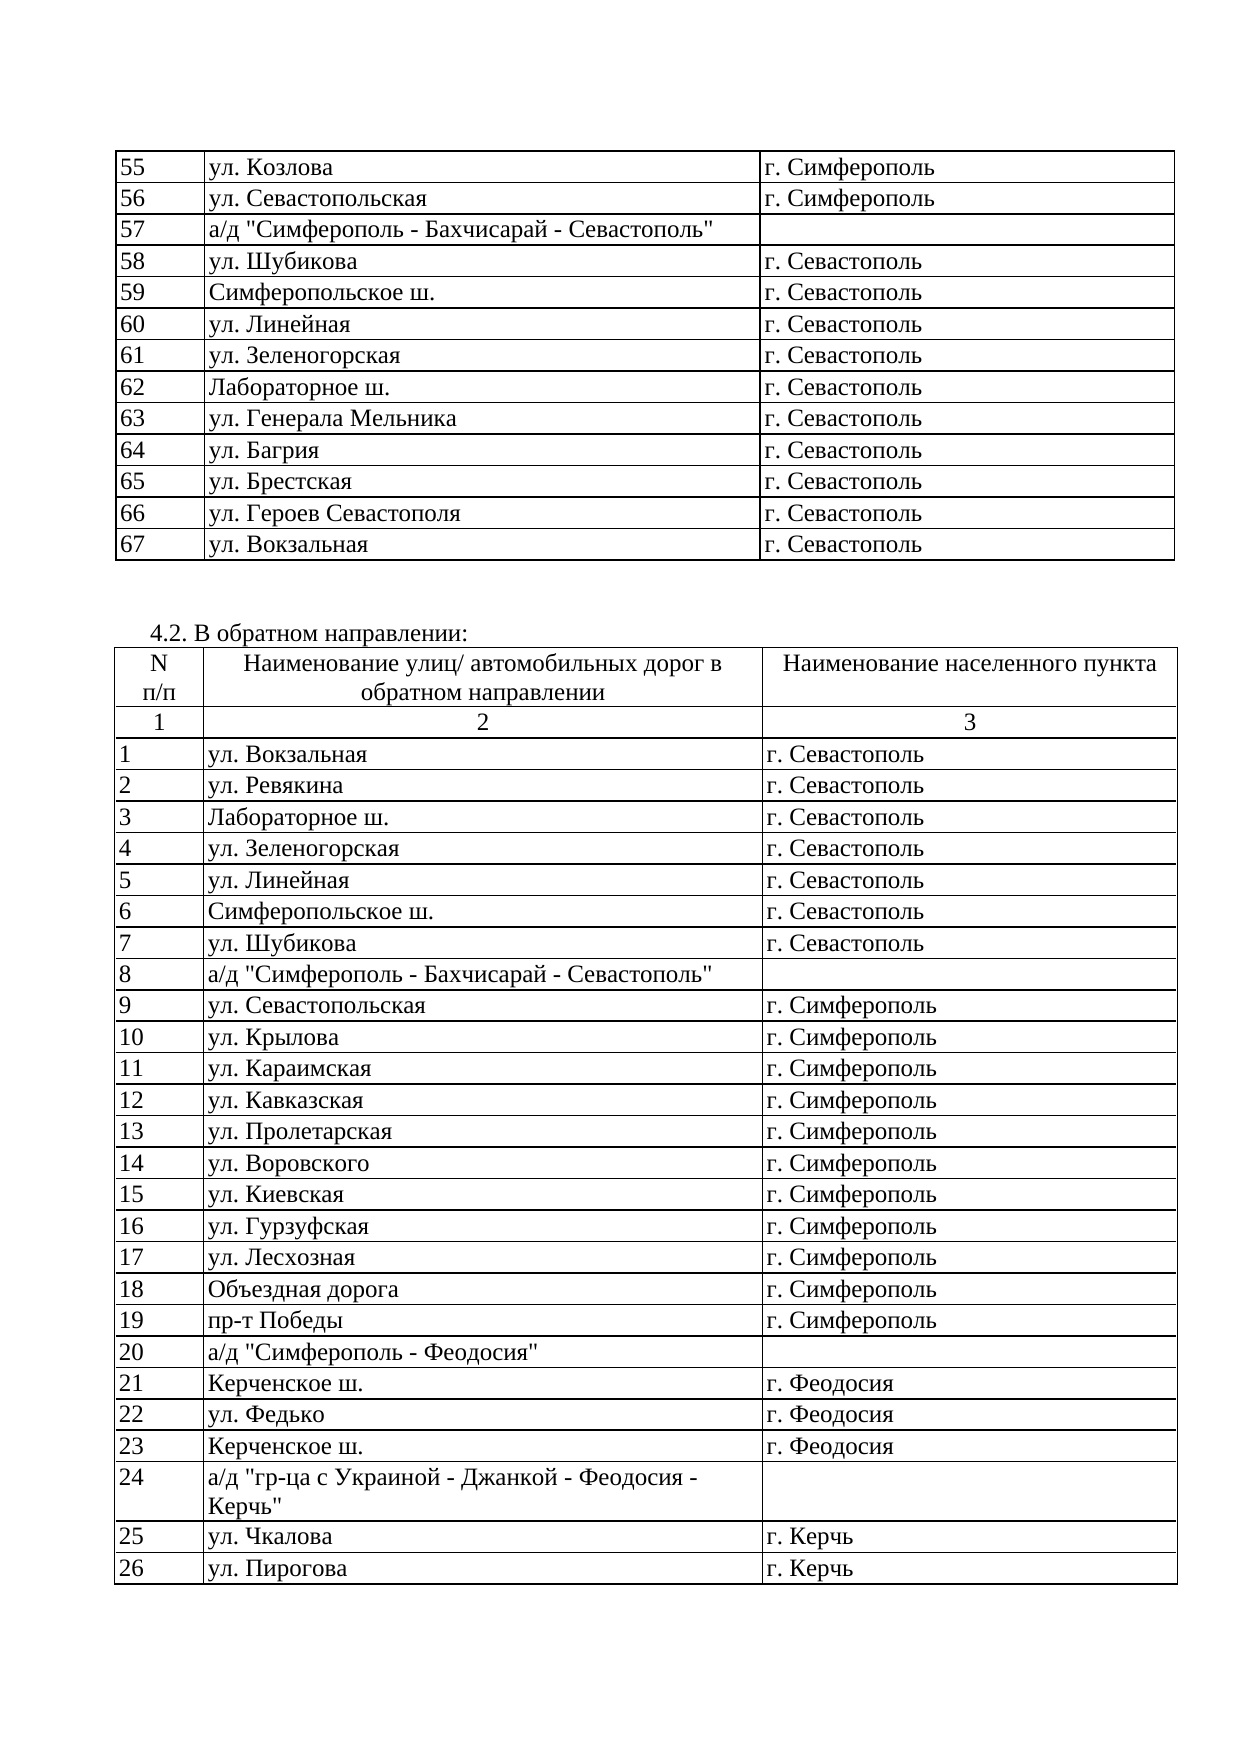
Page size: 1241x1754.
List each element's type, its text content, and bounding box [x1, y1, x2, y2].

table_cell 59 [117, 277, 204, 307]
table_cell ул. Ревякина [204, 770, 762, 800]
table_cell г. Феодосия [763, 1366, 1177, 1398]
table_cell г. Севастополь [763, 737, 1177, 769]
table_cell 60 [117, 309, 204, 339]
table_cell 8 [115, 959, 203, 989]
table_cell 16 [115, 1210, 203, 1241]
table_cell г. Севастополь [761, 435, 1174, 464]
table_cell г. Севастополь [761, 403, 1174, 433]
table_cell ул. Багрия [205, 435, 759, 464]
table_cell г. Феодосия [763, 1398, 1177, 1429]
table_cell г. Керчь [763, 1551, 1177, 1583]
table_cell а/д "Симферополь - Бахчисарай - Севастополь" [205, 215, 759, 244]
table_cell ул. Караимская [204, 1053, 762, 1083]
table_cell 11 [115, 1053, 203, 1083]
table_cell г. Симферополь [763, 1178, 1177, 1209]
table_cell Симферопольское ш. [204, 896, 762, 926]
table_cell 65 [117, 466, 204, 496]
table_cell г. Керчь [763, 1520, 1177, 1551]
table_cell а/д "гр-ца с Украиной - Джанкой - Феодосия - Керчь" [204, 1462, 762, 1520]
table_cell 17 [115, 1242, 203, 1272]
table_cell г. Севастополь [763, 769, 1177, 800]
table_cell Лабораторное ш. [204, 802, 762, 832]
table_cell Объездная дорога [204, 1274, 762, 1303]
table_cell ул. Воровского [204, 1148, 762, 1178]
table_cell 1 [115, 707, 203, 737]
table_cell 20 [115, 1336, 203, 1366]
table_cell 14 [115, 1147, 203, 1178]
table_cell 3 [115, 801, 203, 832]
table_cell 3 [763, 706, 1177, 737]
table_cell 22 [115, 1399, 203, 1429]
table_cell ул. Кавказская [204, 1085, 762, 1115]
table_cell 63 [117, 403, 204, 433]
table_cell г. Симферополь [763, 1241, 1177, 1272]
table_cell ул. Шубикова [205, 246, 759, 276]
table_cell 13 [115, 1116, 203, 1146]
table_cell ул. Брестская [205, 466, 759, 496]
table_cell ул. Пролетарская [204, 1116, 762, 1146]
table_cell г. Симферополь [763, 1052, 1177, 1083]
table_cell 12 [115, 1084, 203, 1115]
table_cell г. Севастополь [761, 529, 1174, 559]
table_cell г. Севастополь [763, 863, 1177, 894]
table_cell 24 [115, 1462, 203, 1520]
table_cell г. Севастополь [761, 309, 1174, 339]
table_cell 19 [115, 1305, 203, 1335]
table_cell 62 [117, 372, 204, 402]
table_cell а/д "Симферополь - Феодосия" [204, 1337, 762, 1366]
table_cell пр-т Победы [204, 1305, 762, 1335]
table_cell 58 [117, 246, 204, 276]
table_cell 2 [115, 770, 203, 800]
table_cell г. Севастополь [763, 895, 1177, 926]
table_cell ул. Зеленогорская [204, 833, 762, 863]
table_cell г. Симферополь [763, 1272, 1177, 1303]
table_cell ул. Линейная [205, 309, 759, 339]
table_cell ул. Лесхозная [204, 1242, 762, 1272]
table_cell 66 [117, 498, 204, 527]
table_cell 6 [115, 896, 203, 926]
table_cell 10 [115, 1021, 203, 1052]
table_cell [763, 1335, 1177, 1366]
table_cell Лабораторное ш. [205, 372, 759, 402]
table_cell 67 [117, 529, 204, 559]
table_cell 56 [117, 183, 204, 213]
table_cell ул. Гурзуфская [204, 1211, 762, 1241]
text 4.2. В обратном направлении: [150, 618, 1090, 647]
table_cell г. Симферополь [763, 1020, 1177, 1052]
table_cell 25 [115, 1521, 203, 1551]
table_cell [763, 1461, 1177, 1520]
table_cell 64 [117, 435, 204, 464]
table_cell 1 [115, 738, 203, 769]
table_cell Симферопольское ш. [205, 277, 759, 307]
table_cell г. Симферополь [763, 1083, 1177, 1115]
table_header Наименование улиц/ автомобильных дорог в обратном направлении [204, 648, 762, 706]
table_cell г. Севастополь [761, 246, 1174, 276]
table_cell ул. Героев Севастополя [205, 498, 759, 527]
table_cell 23 [115, 1430, 203, 1461]
table_cell г. Севастополь [761, 277, 1174, 307]
table_cell г. Севастополь [761, 340, 1174, 370]
table_cell Керченское ш. [204, 1431, 762, 1461]
table_cell [763, 958, 1177, 989]
table_cell г. Симферополь [763, 1146, 1177, 1178]
table_cell 7 [115, 927, 203, 957]
table_cell Керченское ш. [204, 1368, 762, 1398]
table_cell ул. Зеленогорская [205, 340, 759, 370]
table_cell ул. Севастопольская [204, 991, 762, 1020]
table_cell г. Феодосия [763, 1429, 1177, 1461]
table_cell г. Симферополь [763, 1209, 1177, 1241]
table_cell ул. Вокзальная [204, 739, 762, 769]
table_cell 26 [115, 1553, 203, 1583]
table_cell ул. Пирогова [204, 1553, 762, 1583]
table_cell ул. Козлова [205, 152, 759, 181]
table_cell ул. Линейная [204, 865, 762, 894]
table_cell а/д "Симферополь - Бахчисарай - Севастополь" [204, 959, 762, 989]
table_cell 9 [115, 990, 203, 1020]
table_cell ул. Федько [204, 1400, 762, 1429]
table_cell г. Симферополь [763, 1115, 1177, 1146]
table_header Наименование населенного пункта [763, 648, 1177, 706]
table_cell г. Севастополь [761, 466, 1174, 496]
table_cell ул. Крылова [204, 1022, 762, 1052]
table_cell 2 [204, 707, 762, 737]
table_cell 18 [115, 1273, 203, 1303]
table_cell г. Симферополь [761, 152, 1174, 181]
table_cell г. Симферополь [763, 989, 1177, 1020]
table_cell г. Симферополь [763, 1304, 1177, 1335]
table_cell г. Симферополь [761, 183, 1174, 213]
table_cell ул. Вокзальная [205, 529, 759, 559]
table_cell г. Севастополь [761, 372, 1174, 402]
table_cell г. Севастополь [761, 498, 1174, 527]
table_cell 55 [117, 152, 204, 181]
table_cell г. Севастополь [763, 800, 1177, 832]
table_cell г. Севастополь [763, 926, 1177, 957]
table_cell ул. Генерала Мельника [205, 403, 759, 433]
table_header N п/п [115, 648, 203, 706]
table_cell ул. Севастопольская [205, 183, 759, 213]
table_cell ул. Шубикова [204, 928, 762, 957]
table_cell 21 [115, 1368, 203, 1398]
table_cell 61 [117, 340, 204, 370]
table_cell ул. Чкалова [204, 1522, 762, 1551]
table_cell 5 [115, 864, 203, 894]
table_cell ул. Киевская [204, 1179, 762, 1209]
table_cell [761, 215, 1174, 244]
table_cell 4 [115, 833, 203, 863]
table_cell 57 [117, 215, 204, 244]
table_cell г. Севастополь [763, 832, 1177, 863]
table_cell 15 [115, 1179, 203, 1209]
